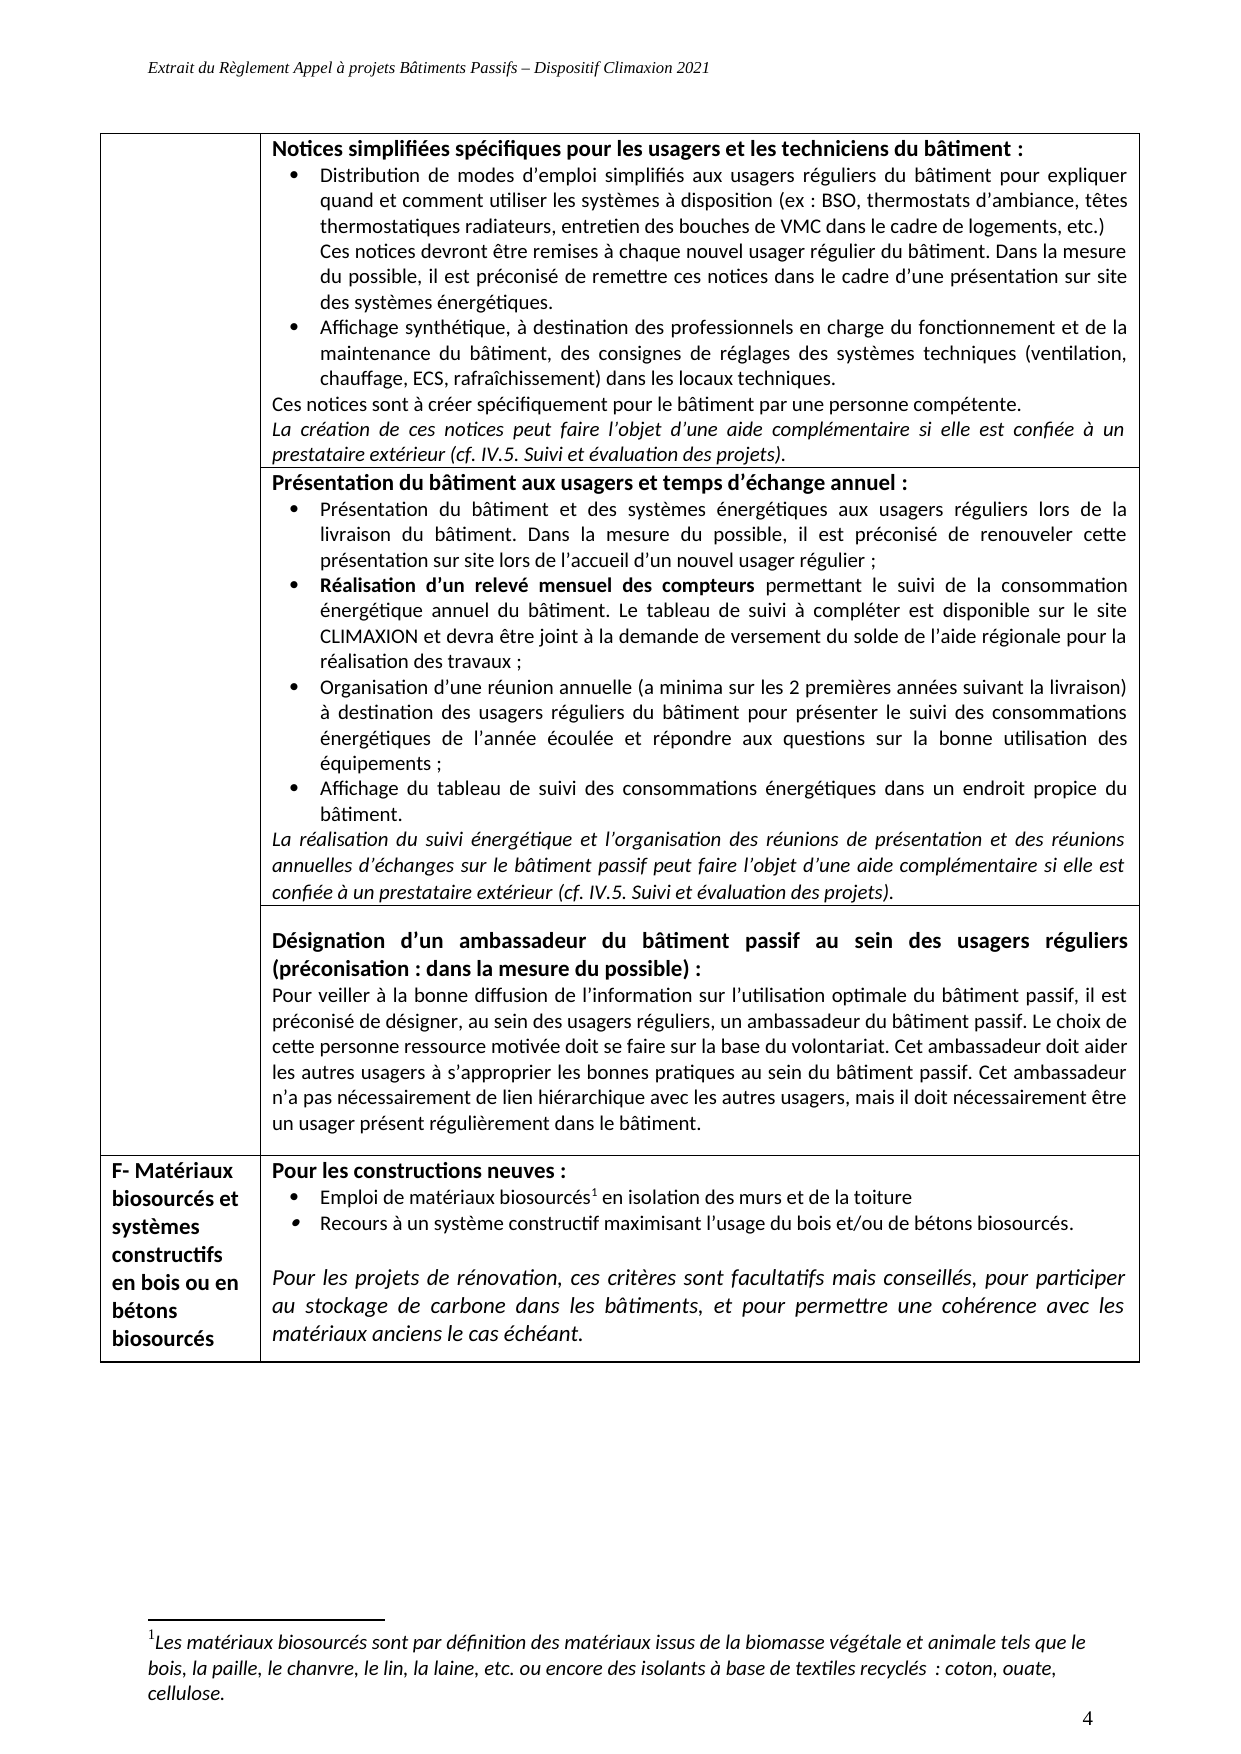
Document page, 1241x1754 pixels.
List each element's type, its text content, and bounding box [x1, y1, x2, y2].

table_cell F- Matériaux biosourcés et systèmes constructifs en bois ou en bétons biosourcés [101, 1156, 260, 1361]
table_cell Désignation d’un ambassadeur du bâtiment passif au sein des usagers réguliers (préconisation : dans la mesure du possible) : Pour veiller à la bonne diffusion de l’information sur l’utilisation optimale du bâtiment passif, il est préconisé de désigner, au sein des usagers réguliers, un ambassadeur du bâtiment passif. Le choix de cette personne ressource motivée doit se faire sur la base du volontariat. Cet ambassadeur doit aider les autres usagers à s’approprier les bonnes pratiques au sein du bâtiment passif. Cet ambassadeur n’a pas nécessairement de lien hiérarchique avec les autres usagers, mais il doit nécessairement être un usager présent régulièrement dans le bâtiment. [261, 906, 1139, 1155]
table_cell Pour les constructions neuves : Emploi de matériaux biosourcés en isolation des murs et de la toiture Recours à un système constructif maximisant l’usage du bois et/ou de bétons biosourcés. Pour les projets de rénovation, ces critères sont facultatifs mais conseillés, pour participer au stockage de carbone dans les bâtiments, et pour permettre une cohérence avec les matériaux anciens le cas échéant. [261, 1156, 1139, 1361]
table_cell Notices simplifiées spécifiques pour les usagers et les techniciens du bâtiment : Distribution de modes d’emploi simplifiés aux usagers réguliers du bâtiment pour expliquer quand et comment utiliser les systèmes à disposition (ex : BSO, thermostats d’ambiance, têtes thermostatiques radiateurs, entretien des bouches de VMC dans le cadre de logements, etc.) Ces notices devront être remises à chaque nouvel usager régulier du bâtiment. Dans la mesure du possible, il est préconisé de remettre ces notices dans le cadre d’une présentation sur site des systèmes énergétiques. Affichage synthétique, à destination des professionnels en charge du fonctionnement et de la maintenance du bâtiment, des consignes de réglages des systèmes techniques (ventilation, chauffage, ECS, rafraîchissement) dans les locaux techniques. Ces notices sont à créer spécifiquement pour le bâtiment par une personne compétente. La création de ces notices peut faire l’objet d’une aide complémentaire si elle est confiée à un prestataire extérieur (cf. IV.5. Suivi et évaluation des projets). [261, 134, 1139, 467]
table_cell Présentation du bâtiment aux usagers et temps d’échange annuel : Présentation du bâtiment et des systèmes énergétiques aux usagers réguliers lors de la livraison du bâtiment. Dans la mesure du possible, il est préconisé de renouveler cette présentation sur site lors de l’accueil d’un nouvel usager régulier ; Réalisation d’un relevé mensuel des compteurs permettant le suivi de la consommation énergétique annuel du bâtiment. Le tableau de suivi à compléter est disponible sur le site CLIMAXION et devra être joint à la demande de versement du solde de l’aide régionale pour la réalisation des travaux ; Organisation d’une réunion annuelle (a minima sur les 2 premières années suivant la livraison) à destination des usagers réguliers du bâtiment pour présenter le suivi des consommations énergétiques de l’année écoulée et répondre aux questions sur la bonne utilisation des équipements ; Affichage du tableau de suivi des consommations énergétiques dans un endroit propice du bâtiment. La réalisation du suivi énergétique et l’organisation des réunions de présentation et des réunions annuelles d’échanges sur le bâtiment passif peut faire l’objet d’une aide complémentaire si elle est confiée à un prestataire extérieur (cf. IV.5. Suivi et évaluation des projets). [261, 468, 1139, 905]
